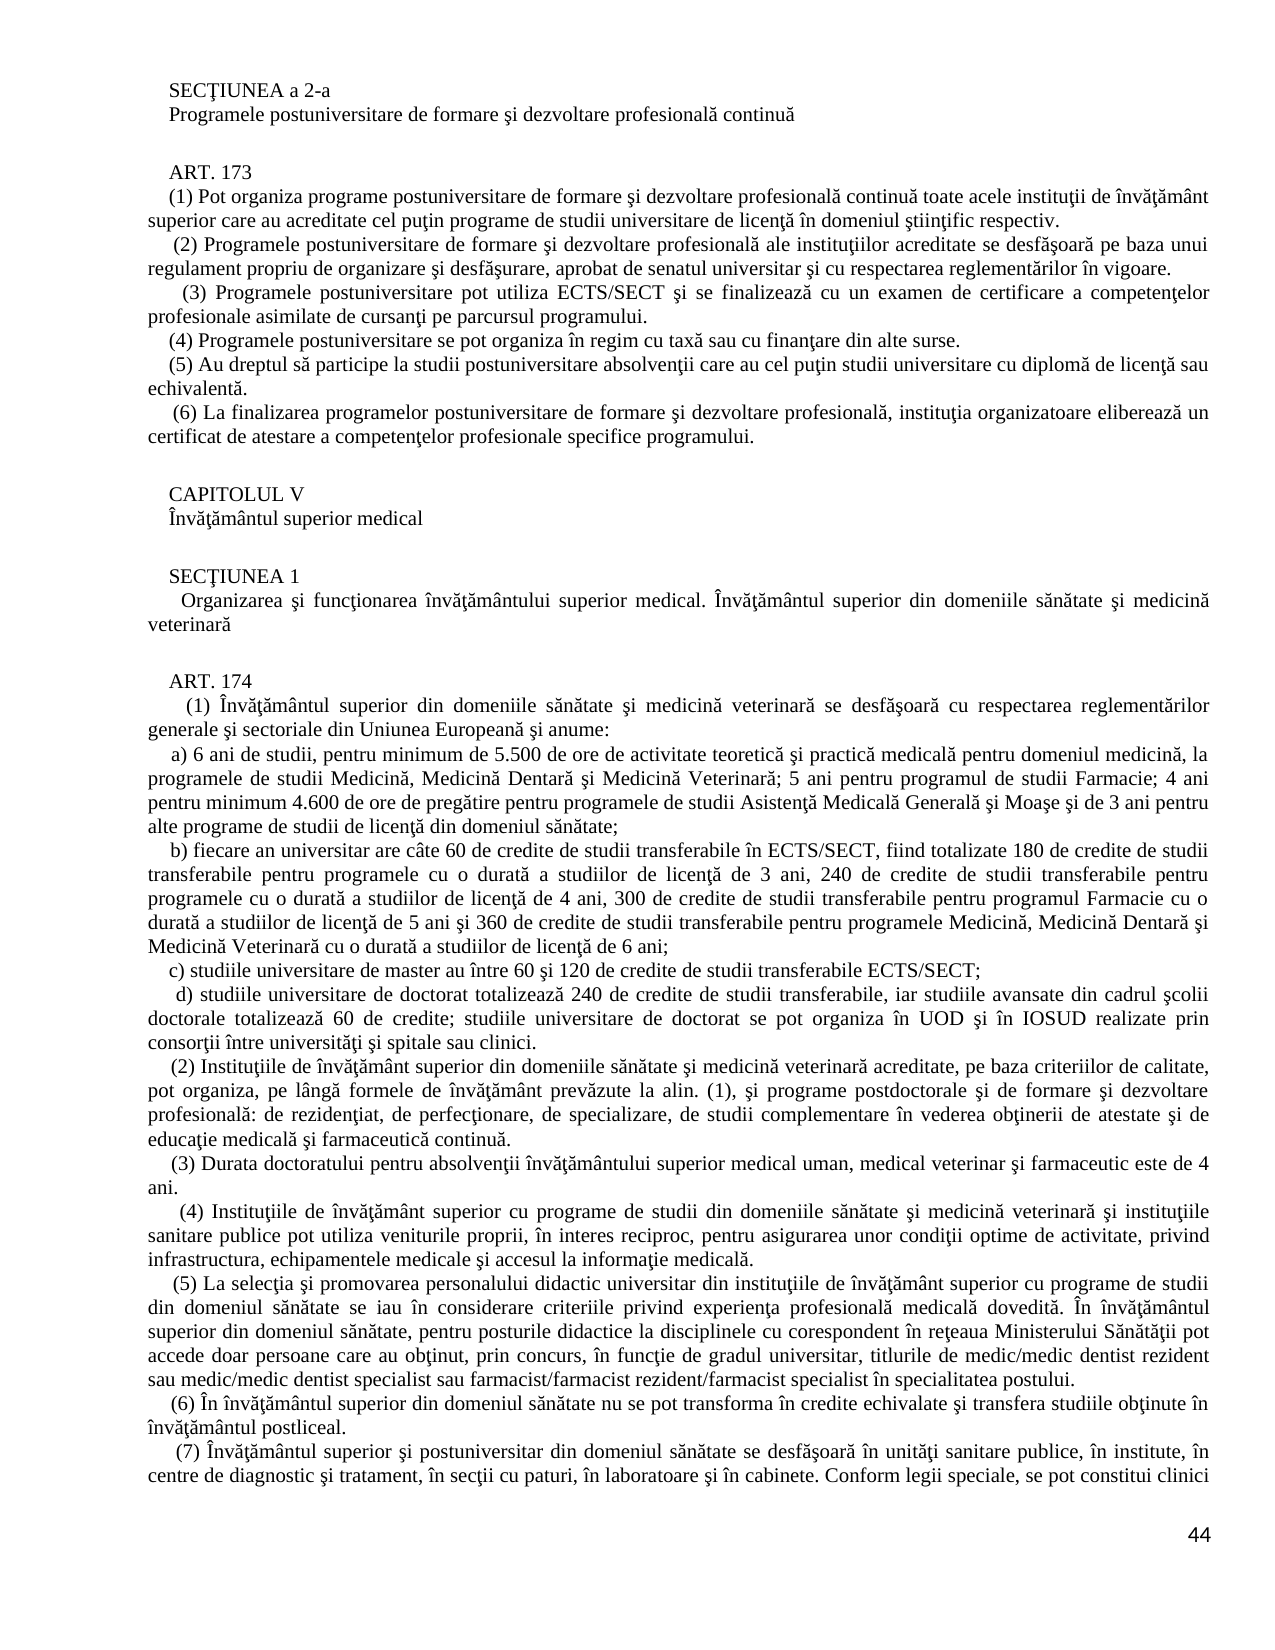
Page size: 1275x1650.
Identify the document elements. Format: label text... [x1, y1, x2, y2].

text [148, 1439, 1211, 1487]
text (5) La selecţia şi promovarea personalului didactic universitar din instituţiile de învăţământ superior cu programe de studii din domeniul sănătate se iau în considerare criteriile privind experienţa profesională medicală dovedită. În învăţământul superior din domeniul sănătate, pentru posturile didactice la disciplinele cu corespondent în reţeaua Ministerului Sănătăţii pot accede doar persoane care au obţinut, prin concurs, în funcţie de gradul universitar, titlurile de medic/medic dentist rezident sau medic/medic dentist specialist sau farmacist/farmacist rezident/farmacist specialist în specialitatea postului. [148, 1271, 1211, 1391]
text (4) Instituţiile de învăţământ superior cu programe de studii din domeniile sănătate şi medicină veterinară şi instituţiile sanitare publice pot utiliza veniturile proprii, în interes reciproc, pentru asigurarea unor condiţii optime de activitate, privind infrastructura, echipamentele medicale şi accesul la informaţie medicală. [148, 1199, 1211, 1271]
text c) studiile universitare de master au între 60 şi 120 de credite de studii transferabile ECTS/SECT; [148, 958, 1211, 982]
text a) 6 ani de studii, pentru minimum de 5.500 de ore de activitate teoretică şi practică medicală pentru domeniul medicină, la programele de studii Medicină, Medicină Dentară şi Medicină Veterinară; 5 ani pentru programul de studii Farmacie; 4 ani pentru minimum 4.600 de ore de pregătire pentru programele de studii Asistenţă Medicală Generală şi Moaşe şi de 3 ani pentru alte programe de studii de licenţă din domeniul sănătate; [148, 741, 1211, 838]
text ART. 173 [148, 159, 1211, 184]
text (6) În învăţământul superior din domeniul sănătate nu se pot transforma în credite echivalate şi transfera studiile obţinute în învăţământul postliceal. [148, 1391, 1211, 1439]
text (6) La finalizarea programelor postuniversitare de formare şi dezvoltare profesională, instituţia organizatoare eliberează un certificat de atestare a competenţelor profesionale specifice programului. [148, 400, 1211, 448]
text (2) Instituţiile de învăţământ superior din domeniile sănătate şi medicină veterinară acreditate, pe baza criteriilor de calitate, pot organiza, pe lângă formele de învăţământ prevăzute la alin. (1), şi programe postdoctorale şi de formare şi dezvoltare profesională: de rezidenţiat, de perfecţionare, de specializare, de studii complementare în vederea obţinerii de atestate şi de educaţie medicală şi farmaceutică continuă. [148, 1054, 1211, 1151]
text (1) Învăţământul superior din domeniile sănătate şi medicină veterinară se desfăşoară cu respectarea reglementărilor generale şi sectoriale din Uniunea Europeană şi anume: [148, 693, 1211, 741]
text (3) Programele postuniversitare pot utiliza ECTS/SECT şi se finalizează cu un examen de certificare a competenţelor profesionale asimilate de cursanţi pe parcursul programului. [148, 280, 1211, 328]
text (4) Programele postuniversitare se pot organiza în regim cu taxă sau cu finanţare din alte surse. [148, 328, 1211, 352]
text Organizarea şi funcţionarea învăţământului superior medical. Învăţământul superior din domeniile sănătate şi medicină veterinară [148, 588, 1211, 636]
text d) studiile universitare de doctorat totalizează 240 de credite de studii transferabile, iar studiile avansate din cadrul şcolii doctorale totalizează 60 de credite; studiile universitare de doctorat se pot organiza în UOD şi în IOSUD realizate prin consorţii între universităţi şi spitale sau clinici. [148, 982, 1211, 1054]
text (2) Programele postuniversitare de formare şi dezvoltare profesională ale instituţiilor acreditate se desfăşoară pe baza unui regulament propriu de organizare şi desfăşurare, aprobat de senatul universitar şi cu respectarea reglementărilor în vigoare. [148, 232, 1211, 280]
text SECŢIUNEA 1 [148, 563, 1211, 588]
text SECŢIUNEA a 2-a [148, 78, 1211, 102]
text (5) Au dreptul să participe la studii postuniversitare absolvenţii care au cel puţin studii universitare cu diplomă de licenţă sau echivalentă. [148, 352, 1211, 400]
text Programele postuniversitare de formare şi dezvoltare profesională continuă [148, 102, 1211, 126]
text CAPITOLUL V [148, 482, 1211, 506]
text ART. 174 [148, 669, 1211, 693]
text (3) Durata doctoratului pentru absolvenţii învăţământului superior medical uman, medical veterinar şi farmaceutic este de 4 ani. [148, 1151, 1211, 1199]
text (1) Pot organiza programe postuniversitare de formare şi dezvoltare profesională continuă toate acele instituţii de învăţământ superior care au acreditate cel puţin programe de studii universitare de licenţă în domeniul ştiinţific respectiv. [148, 184, 1211, 232]
text Învăţământul superior medical [148, 506, 1211, 530]
text b) fiecare an universitar are câte 60 de credite de studii transferabile în ECTS/SECT, fiind totalizate 180 de credite de studii transferabile pentru programele cu o durată a studiilor de licenţă de 3 ani, 240 de credite de studii transferabile pentru programele cu o durată a studiilor de licenţă de 4 ani, 300 de credite de studii transferabile pentru programul Farmacie cu o durată a studiilor de licenţă de 5 ani şi 360 de credite de studii transferabile pentru programele Medicină, Medicină Dentară şi Medicină Veterinară cu o durată a studiilor de licenţă de 6 ani; [148, 838, 1211, 958]
